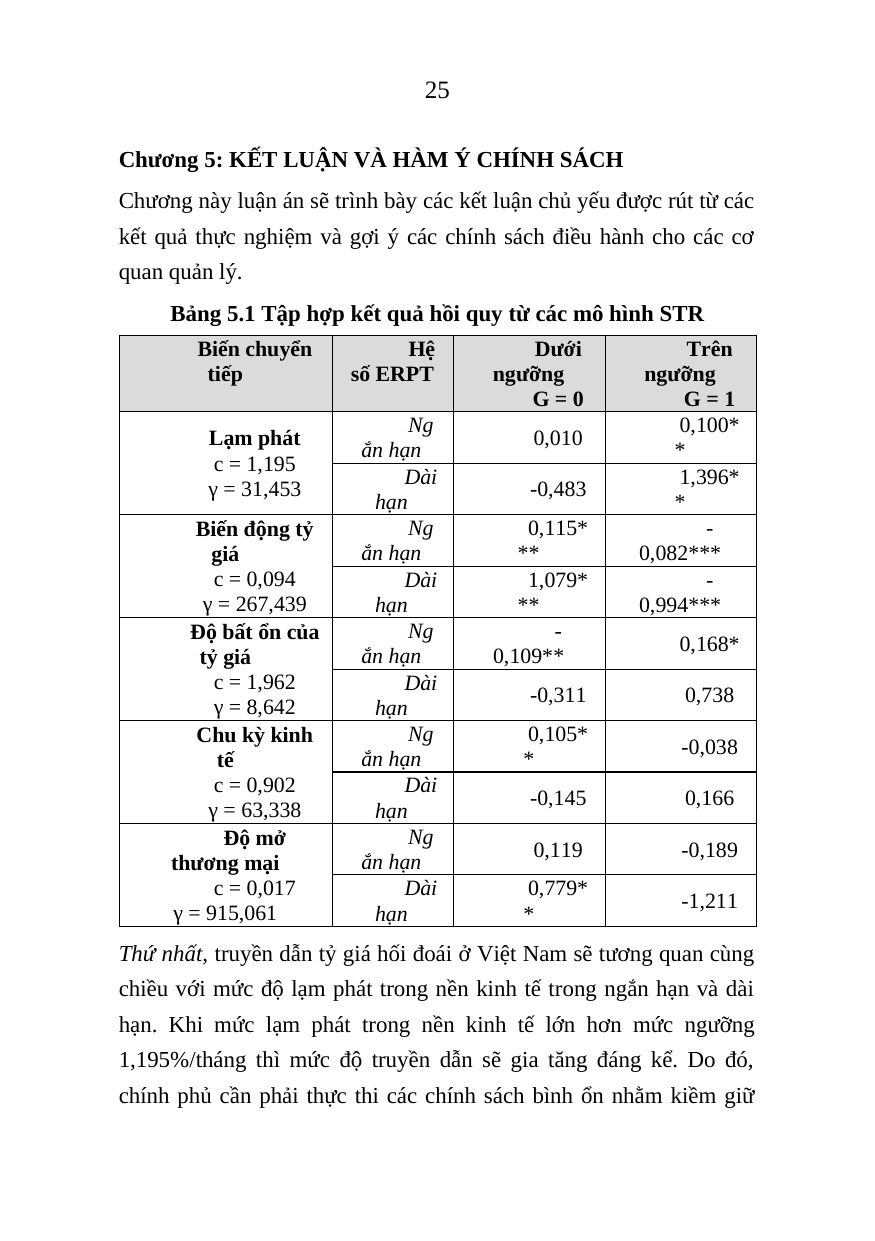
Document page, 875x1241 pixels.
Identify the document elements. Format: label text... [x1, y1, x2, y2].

table_cell -0,483 [454, 464, 605, 514]
table_cell -1,211 [606, 875, 756, 926]
table_cell -0,038 [606, 721, 756, 771]
table_header Trên ngưỡng G = 1 [606, 336, 756, 411]
table_cell -0,082*** [606, 515, 756, 566]
table_cell 1,396** [606, 464, 756, 514]
table_cell -0,994*** [606, 567, 756, 617]
table_cell 0,168* [606, 618, 756, 668]
table_cell Biến động tỷ giá c = 0,094 γ = 267,439 [120, 515, 332, 617]
table_cell Ngắn hạn [333, 618, 453, 668]
table_cell 0,779** [454, 875, 605, 926]
text Chương này luận án sẽ trình bày các kết luận chủ yếu được rút từ các kết quả thực nghiệm và gợi ý các chính sách điều hành cho các cơ quan quản lý. [118, 180, 756, 287]
table_cell Dài hạn [333, 464, 453, 514]
table_header Biến chuyển tiếp [120, 336, 332, 411]
table_cell Dài hạn [333, 773, 453, 823]
table_cell Dài hạn [333, 670, 453, 720]
table_cell -0,189 [606, 824, 756, 874]
table_header Hệ số ERPT [333, 336, 453, 411]
table_cell Độ mở thương mại c = 0,017 γ = 915,061 [120, 824, 332, 926]
table_cell 0,166 [606, 773, 756, 823]
table_cell 0,738 [606, 670, 756, 720]
table_cell 0,010 [454, 412, 605, 463]
table_cell Ngắn hạn [333, 721, 453, 771]
table_cell 0,119 [454, 824, 605, 874]
table_cell -0,109** [454, 618, 605, 668]
table_cell 1,079*** [454, 567, 605, 617]
table_cell Ngắn hạn [333, 515, 453, 566]
table_cell Dài hạn [333, 875, 453, 926]
table_cell Ngắn hạn [333, 412, 453, 463]
text Bảng 5.1 Tập hợp kết quả hồi quy từ các mô hình STR [118, 293, 756, 328]
table_cell -0,311 [454, 670, 605, 720]
table_header Dưới ngưỡng G = 0 [454, 336, 605, 411]
table_cell 0,100** [606, 412, 756, 463]
table_cell -0,145 [454, 773, 605, 823]
text Chương 5: KẾT LUẬN VÀ HÀM Ý CHÍNH SÁCH [118, 139, 756, 174]
table_cell Dài hạn [333, 567, 453, 617]
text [118, 933, 756, 1110]
table_cell Lạm phát c = 1,195 γ = 31,453 [120, 412, 332, 514]
table_cell 0,115*** [454, 515, 605, 566]
table_cell Ngắn hạn [333, 824, 453, 874]
table_cell Chu kỳ kinh tế c = 0,902 γ = 63,338 [120, 721, 332, 823]
table_cell Độ bất ổn của tỷ giá c = 1,962 γ = 8,642 [120, 618, 332, 720]
table_cell 0,105** [454, 721, 605, 771]
